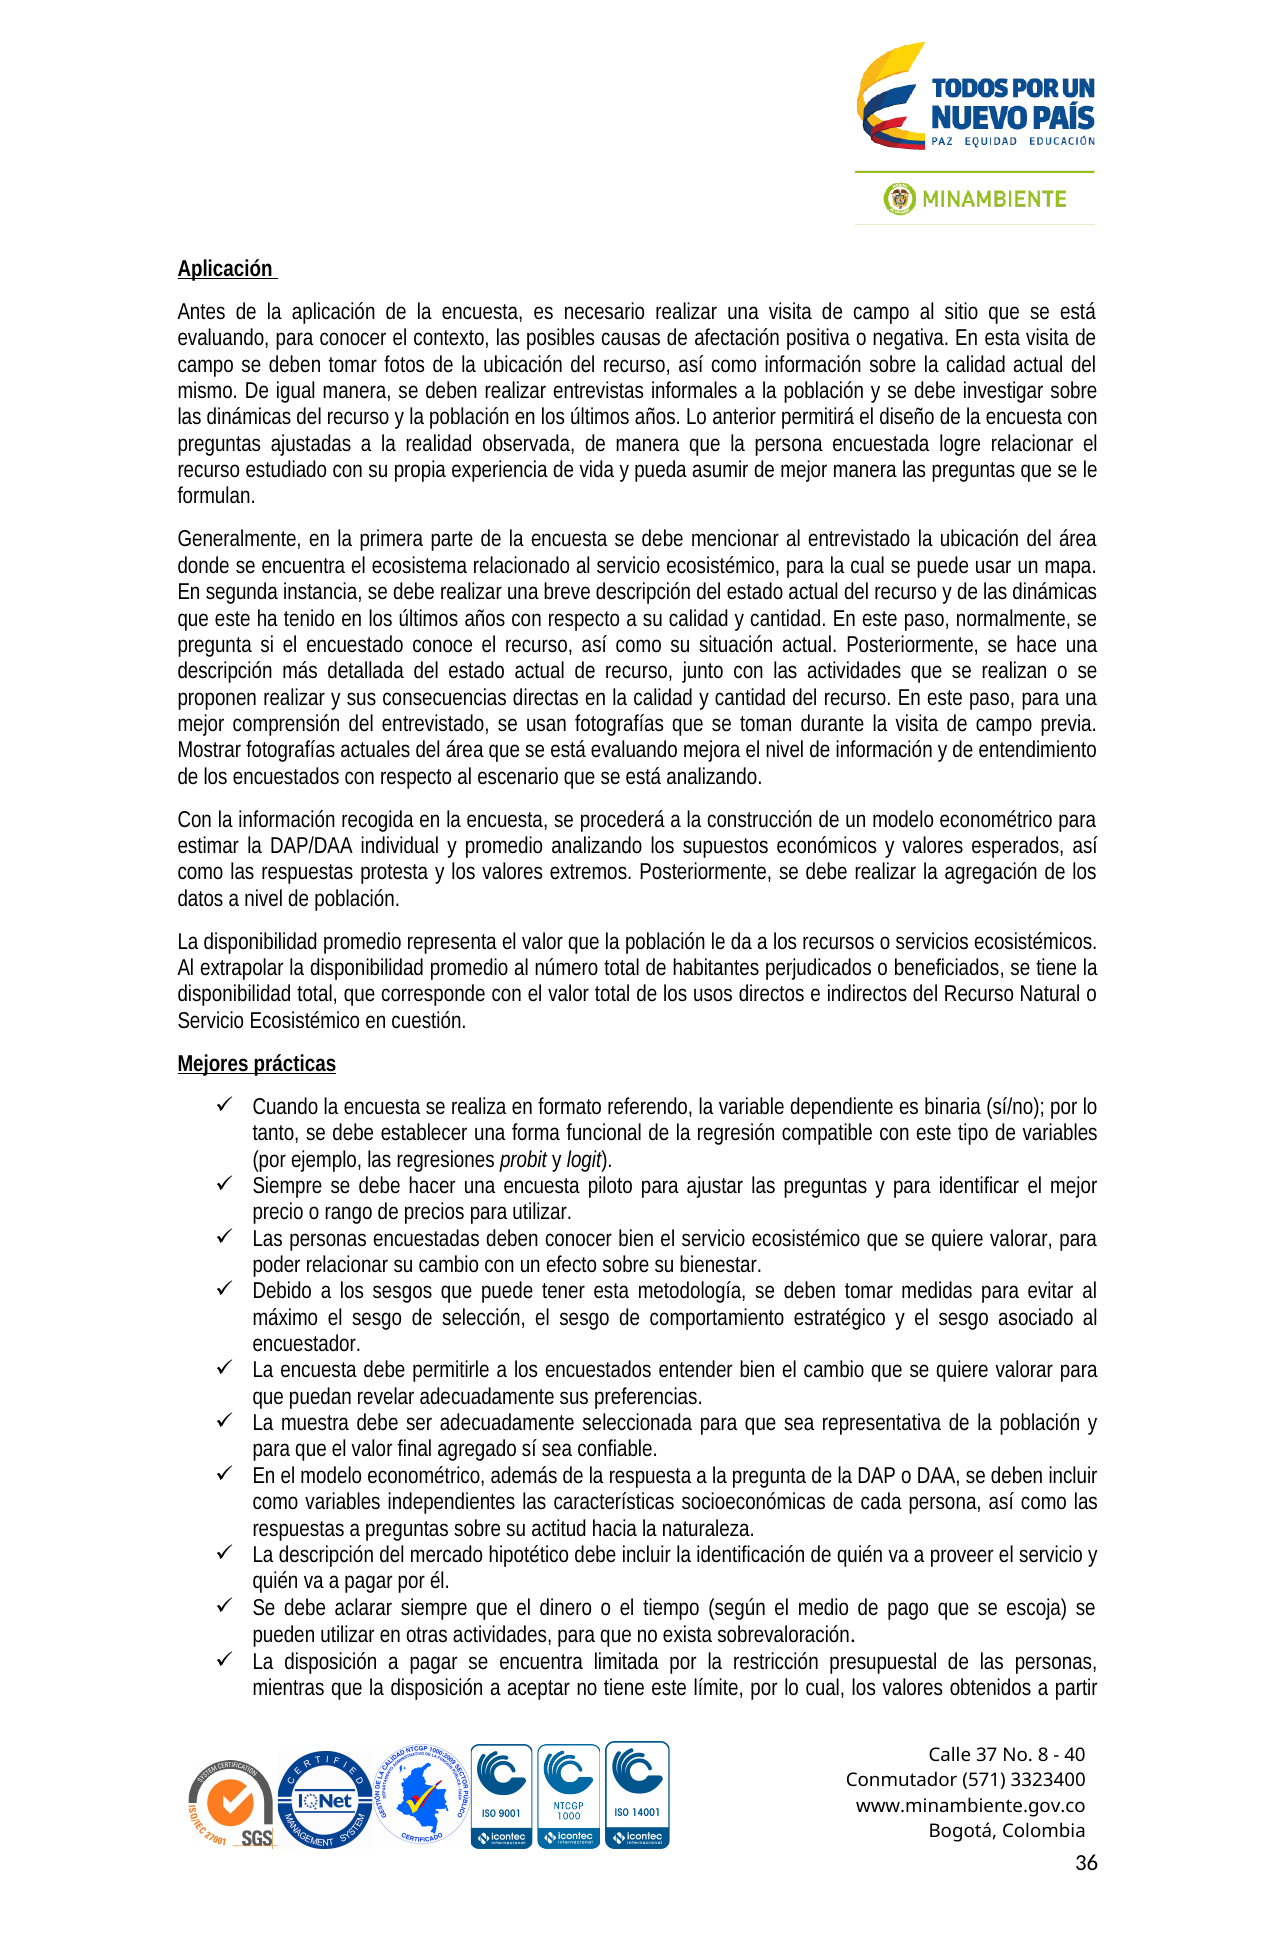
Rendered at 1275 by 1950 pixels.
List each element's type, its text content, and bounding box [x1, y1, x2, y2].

list Siempre se debe hacer una encuesta piloto para ajustar las preguntas y para identificar el mejor precio o rango de precios para utilizar. [215, 1172, 1098, 1224]
list La muestra debe ser adecuadamente seleccionada para que sea representativa de la población y para que el valor final agregado sí sea confiable. [215, 1409, 1098, 1462]
text Mejores prácticas [177, 1050, 1098, 1076]
text Generalmente, en la primera parte de la encuesta se debe mencionar al entrevistado la ubicación del área donde se encuentra el ecosistema relacionado al servicio ecosistémico, para la cual se puede usar un mapa. En segunda instancia, se debe realizar una breve descripción del estado actual del recurso y de las dinámicas que este ha tenido en los últimos años con respecto a su calidad y cantidad. En este paso, normalmente, se pregunta si el encuestado conoce el recurso, así como su situación actual. Posteriormente, se hace una descripción más detallada del estado actual de recurso, junto con las actividades que se realizan o se proponen realizar y sus consecuencias directas en la calidad y cantidad del recurso. En este paso, para una mejor comprensión del entrevistado, se usan fotografías que se toman durante la visita de campo previa. Mostrar fotografías actuales del área que se está evaluando mejora el nivel de información y de entendimiento de los encuestados con respecto al escenario que se está analizando. [177, 525, 1098, 789]
list Las personas encuestadas deben conocer bien el servicio ecosistémico que se quiere valorar, para poder relacionar su cambio con un efecto sobre su bienestar. [215, 1224, 1098, 1277]
list Se debe aclarar siempre que el dinero o el tiempo (según el medio de pago que se escoja) se pueden utilizar en otras actividades, para que no exista sobrevaloración. [215, 1593, 1098, 1648]
list Cuando la encuesta se realiza en formato referendo, la variable dependiente es binaria (sí/no); por lo tanto, se debe establecer una forma funcional de la regresión compatible con este tipo de variables (por ejemplo, las regresiones probit y logit). [215, 1093, 1098, 1172]
list Debido a los sesgos que puede tener esta metodología, se deben tomar medidas para evitar al máximo el sesgo de selección, el sesgo de comportamiento estratégico y el sesgo asociado al encuestador. [215, 1277, 1098, 1356]
text Aplicación [177, 255, 1098, 281]
list La descripción del mercado hipotético debe incluir la identificación de quién va a proveer el servicio y quién va a pagar por él. [215, 1541, 1098, 1593]
text Antes de la aplicación de la encuesta, es necesario realizar una visita de campo al sitio que se está evaluando, para conocer el contexto, las posibles causas de afectación positiva o negativa. En esta visita de campo se deben tomar fotos de la ubicación del recurso, así como información sobre la calidad actual del mismo. De igual manera, se deben realizar entrevistas informales a la población y se debe investigar sobre las dinámicas del recurso y la población en los últimos años. Lo anterior permitirá el diseño de la encuesta con preguntas ajustadas a la realidad observada, de manera que la persona encuestada logre relacionar el recurso estudiado con su propia experiencia de vida y pueda asumir de mejor manera las preguntas que se le formulan. [177, 298, 1098, 509]
list En el modelo econométrico, además de la respuesta a la pregunta de la DAP o DAA, se deben incluir como variables independientes las características socioeconómicas de cada persona, así como las respuestas a preguntas sobre su actitud hacia la naturaleza. [215, 1462, 1098, 1541]
text Con la información recogida en la encuesta, se procederá a la construcción de un modelo econométrico para estimar la DAP/DAA individual y promedio analizando los supuestos económicos y valores esperados, así como las respuestas protesta y los valores extremos. Posteriormente, se debe realizar la agregación de los datos a nivel de población. [177, 806, 1098, 911]
text La disponibilidad promedio representa el valor que la población le da a los recursos o servicios ecosistémicos. Al extrapolar la disponibilidad promedio al número total de habitantes perjudicados o beneficiados, se tiene la disponibilidad total, que corresponde con el valor total de los usos directos e indirectos del Recurso Natural o Servicio Ecosistémico en cuestión. [177, 928, 1098, 1033]
picture [605, 1741, 670, 1849]
list La encuesta debe permitirle a los encuestados entender bien el cambio que se quiere valorar para que puedan revelar adecuadamente sus preferencias. [215, 1356, 1098, 1409]
picture [537, 1744, 600, 1849]
picture [854, 42, 1095, 225]
picture [188, 1743, 533, 1849]
